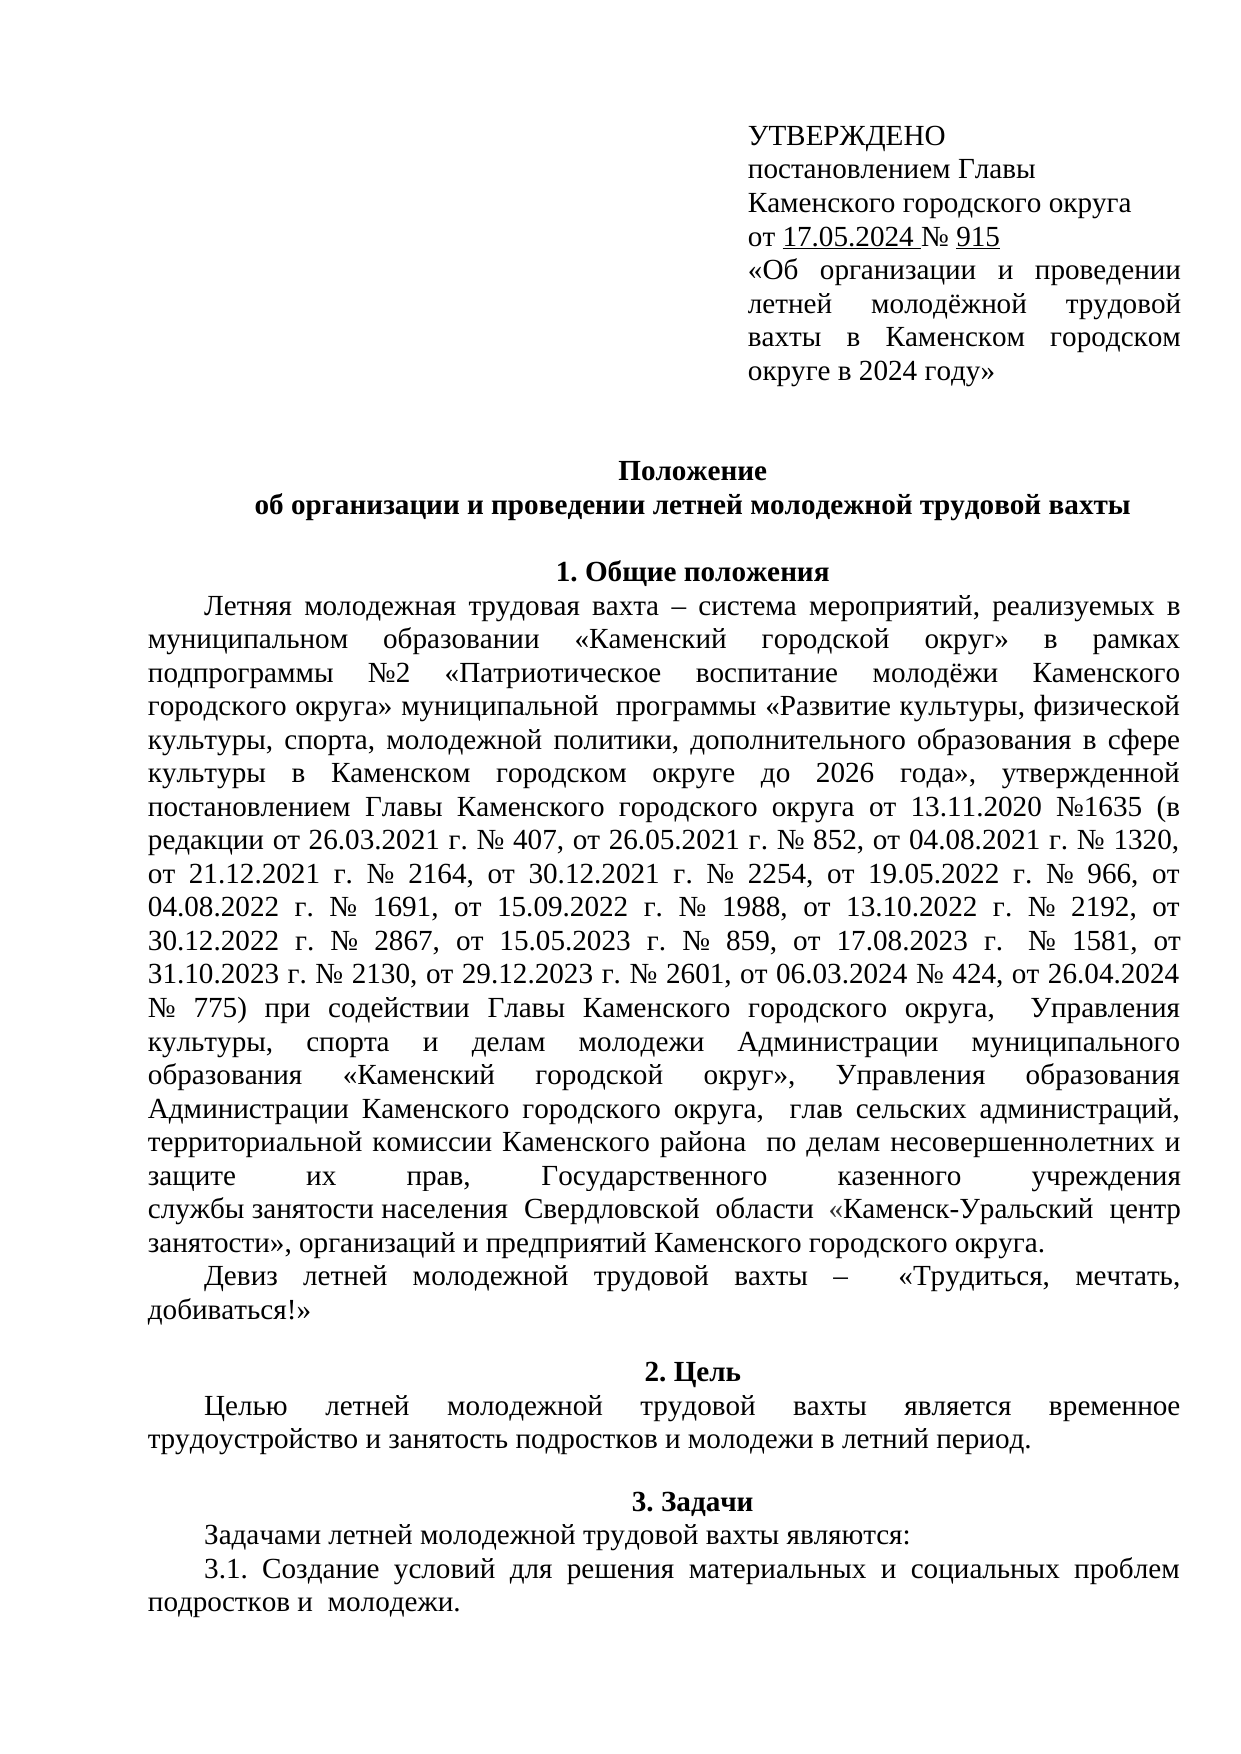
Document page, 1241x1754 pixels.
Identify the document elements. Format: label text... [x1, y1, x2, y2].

text постановлением Главы [748, 152, 1181, 185]
text УТВЕРЖДЕНО [748, 118, 1181, 152]
text Целью летней молодежной трудовой вахты является временное трудоустройство и занятость подростков и молодежи в летний период. [148, 1388, 1181, 1455]
text 3.1. Создание условий для решения материальных и социальных проблем подростков и молодежи. [148, 1551, 1181, 1618]
text Задачами летней молодежной трудовой вахты являются: [148, 1517, 1181, 1551]
text об организации и проведении летней молодежной трудовой вахты [148, 487, 1181, 521]
text Летняя молодежная трудовая вахта – система мероприятий, реализуемых в муниципальном образовании «Каменский городской округ» в рамках подпрограммы №2 «Патриотическое воспитание молодёжи Каменского городского округа» муниципальной программы «Развитие культуры, физической культуры, спорта, молодежной политики, дополнительного образования в сфере культуры в Каменском городском округе до 2026 года», утвержденной постановлением Главы Каменского городского округа от 13.11.2020 №1635 (в редакции от 26.03.2021 г. № 407, от 26.05.2021 г. № 852, от 04.08.2021 г. № 1320, от 21.12.2021 г. № 2164, от 30.12.2021 г. № 2254, от 19.05.2022 г. № 966, от 04.08.2022 г. № 1691, от 15.09.2022 г. № 1988, от 13.10.2022 г. № 2192, от 30.12.2022 г. № 2867, от 15.05.2023 г. № 859, от 17.08.2023 г. № 1581, от 31.10.2023 г. № 2130, от 29.12.2023 г. № 2601, от 06.03.2024 № 424, от 26.04.2024 № 775) при содействии Главы Каменского городского округа, Управления культуры, спорта и делам молодежи Администрации муниципального образования «Каменский городской округ», Управления образования Администрации Каменского городского округа, глав сельских администраций, территориальной комиссии Каменского района по делам несовершеннолетних и защите их прав, Государственного казенного учреждения службы занятости населения Свердловской области «Каменск-Уральский центр занятости», организаций и предприятий Каменского городского округа. [148, 588, 1181, 1191]
text Положение [148, 453, 1181, 487]
text 3. Задачи [148, 1484, 1181, 1517]
text «Об организации и проведении летней молодёжной трудовой вахты в Каменском городском округе в 2024 году» [748, 252, 1181, 386]
text 1. Общие положения [148, 554, 1181, 588]
text Каменского городского округа [748, 185, 1181, 219]
text Девиз летней молодежной трудовой вахты – «Трудиться, мечтать, добиваться!» [148, 1258, 1181, 1326]
text 2. Цель [148, 1354, 1181, 1388]
text от 17.05.2024 № 915 [748, 219, 1181, 252]
